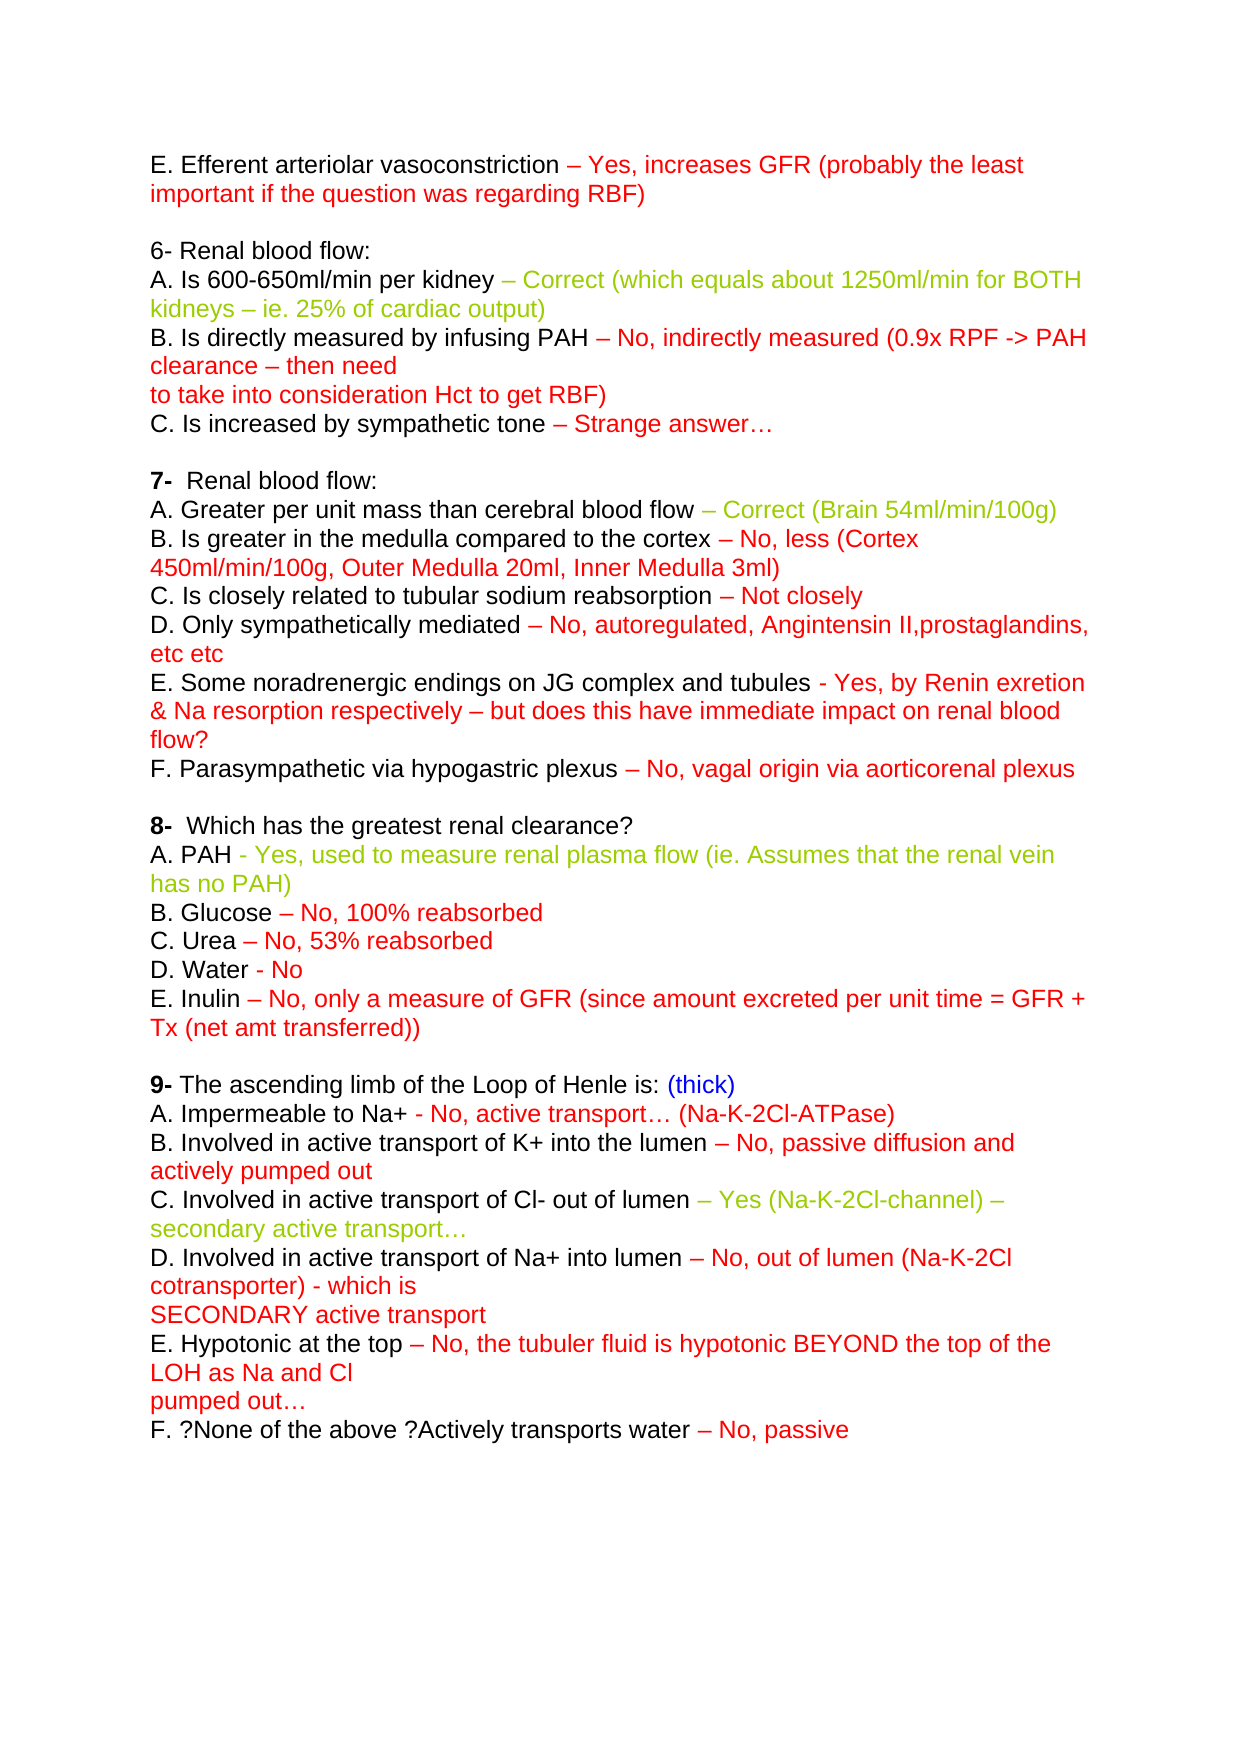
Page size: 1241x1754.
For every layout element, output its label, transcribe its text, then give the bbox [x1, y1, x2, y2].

text pumped out… [150, 1386, 1090, 1415]
text E. Some noradrenergic endings on JG complex and tubules - Yes, by Renin exretion & Na resorption respectively – but does this have immediate impact on renal blood flow? [150, 667, 1090, 754]
text D. Water - No [150, 955, 1090, 984]
text A. Greater per unit mass than cerebral blood flow – Correct (Brain 54ml/min/100g) [150, 495, 1090, 524]
text A. Is 600-650ml/min per kidney – Correct (which equals about 1250ml/min for BOTH kidneys – ie. 25% of cardiac output) [150, 265, 1090, 322]
text A. Impermeable to Na+ - No, active transport… (Na-K-2Cl-ATPase) [150, 1099, 1090, 1127]
text F. ?None of the above ?Actively transports water – No, passive [150, 1415, 1090, 1444]
text B. Is directly measured by infusing PAH – No, indirectly measured (0.9x RPF -> PAH clearance – then need [150, 322, 1090, 380]
text 6- Renal blood flow: [150, 236, 1090, 265]
text E. Hypotonic at the top – No, the tubuler fluid is hypotonic BEYOND the top of the LOH as Na and Cl [150, 1329, 1090, 1386]
text to take into consideration Hct to get RBF) [150, 380, 1090, 409]
text C. Urea – No, 53% reabsorbed [150, 926, 1090, 955]
text B. Involved in active transport of K+ into the lumen – No, passive diffusion and actively pumped out [150, 1127, 1090, 1185]
text B. Glucose – No, 100% reabsorbed [150, 897, 1090, 926]
text 8- Which has the greatest renal clearance? [150, 811, 1090, 840]
text SECONDARY active transport [150, 1300, 1090, 1329]
text D. Involved in active transport of Na+ into lumen – No, out of lumen (Na-K-2Cl cotransporter) - which is [150, 1242, 1090, 1300]
text C. Involved in active transport of Cl- out of lumen – Yes (Na-K-2Cl-channel) – secondary active transport… [150, 1185, 1090, 1242]
text C. Is increased by sympathetic tone – Strange answer… [150, 409, 1090, 437]
text 7- Renal blood flow: [150, 466, 1090, 495]
text B. Is greater in the medulla compared to the cortex – No, less (Cortex 450ml/min/100g, Outer Medulla 20ml, Inner Medulla 3ml) [150, 524, 1090, 581]
text E. Efferent arteriolar vasoconstriction – Yes, increases GFR (probably the least important if the question was regarding RBF) [150, 150, 1090, 207]
text 9- The ascending limb of the Loop of Henle is: (thick) [150, 1070, 1090, 1099]
text D. Only sympathetically mediated – No, autoregulated, Angintensin II,prostaglandins, etc etc [150, 610, 1090, 667]
text C. Is closely related to tubular sodium reabsorption – Not closely [150, 581, 1090, 610]
text F. Parasympathetic via hypogastric plexus – No, vagal origin via aorticorenal plexus [150, 754, 1090, 782]
text E. Inulin – No, only a measure of GFR (since amount excreted per unit time = GFR + Tx (net amt transferred)) [150, 984, 1090, 1041]
text A. PAH - Yes, used to measure renal plasma flow (ie. Assumes that the renal vein has no PAH) [150, 840, 1090, 897]
